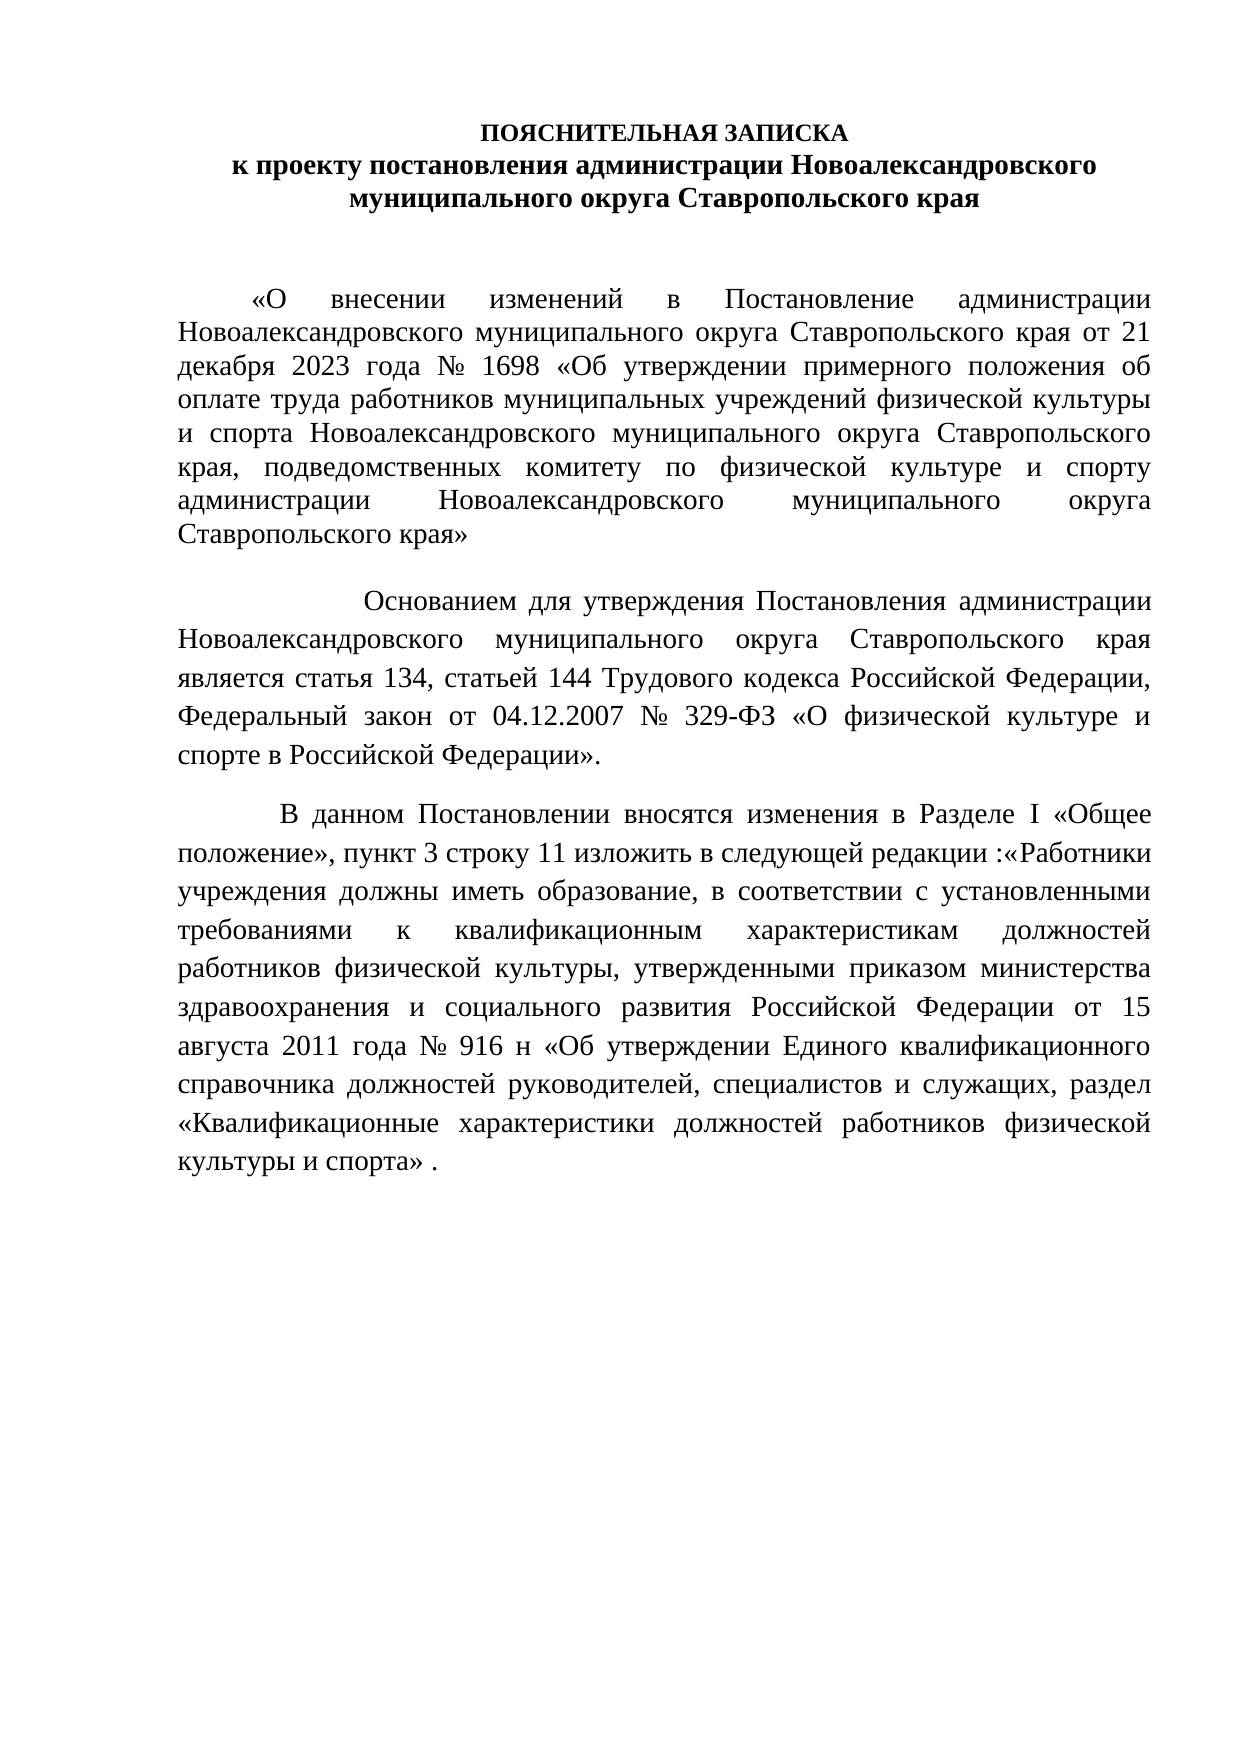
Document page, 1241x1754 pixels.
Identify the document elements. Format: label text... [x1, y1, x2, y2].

text «О внесении изменений в Постановление администрации Новоалександровского муниципального округа Ставропольского края от 21 декабря 2023 года № 1698 «Об утверждении примерного положения об оплате труда работников муниципальных учреждений физической культуры и спорта Новоалександровского муниципального округа Ставропольского края, подведомственных комитету по физической культуре и спорту администрации Новоалександровского муниципального округа Ставропольского края» [177, 281, 1152, 549]
text к проекту постановления администрации Новоалександровского муниципального округа Ставропольского края [177, 147, 1152, 214]
text ПОЯСНИТЕЛЬНАЯ ЗАПИСКА [177, 118, 1152, 147]
text Основанием для утверждения Постановления администрации Новоалександровского муниципального округа Ставропольского края является статья 134, статьей 144 Трудового кодекса Российской Федерации, Федеральный закон от 04.12.2007 № 329-ФЗ «О физической культуре и спорте в Российской Федерации». [177, 583, 1152, 771]
text В данном Постановлении вносятся изменения в Разделе I «Общее положение», пункт 3 строку 11 изложить в следующей редакции :«Работники учреждения должны иметь образование, в соответствии с установленными требованиями к квалификационным характеристикам должностей работников физической культуры, утвержденными приказом министерства здравоохранения и социального развития Российской Федерации от 15 августа 2011 года № 916 н «Об утверждении Единого квалификационного справочника должностей руководителей, специалистов и служащих, раздел «Квалификационные характеристики должностей работников физической культуры и спорта» . [177, 796, 1152, 1177]
